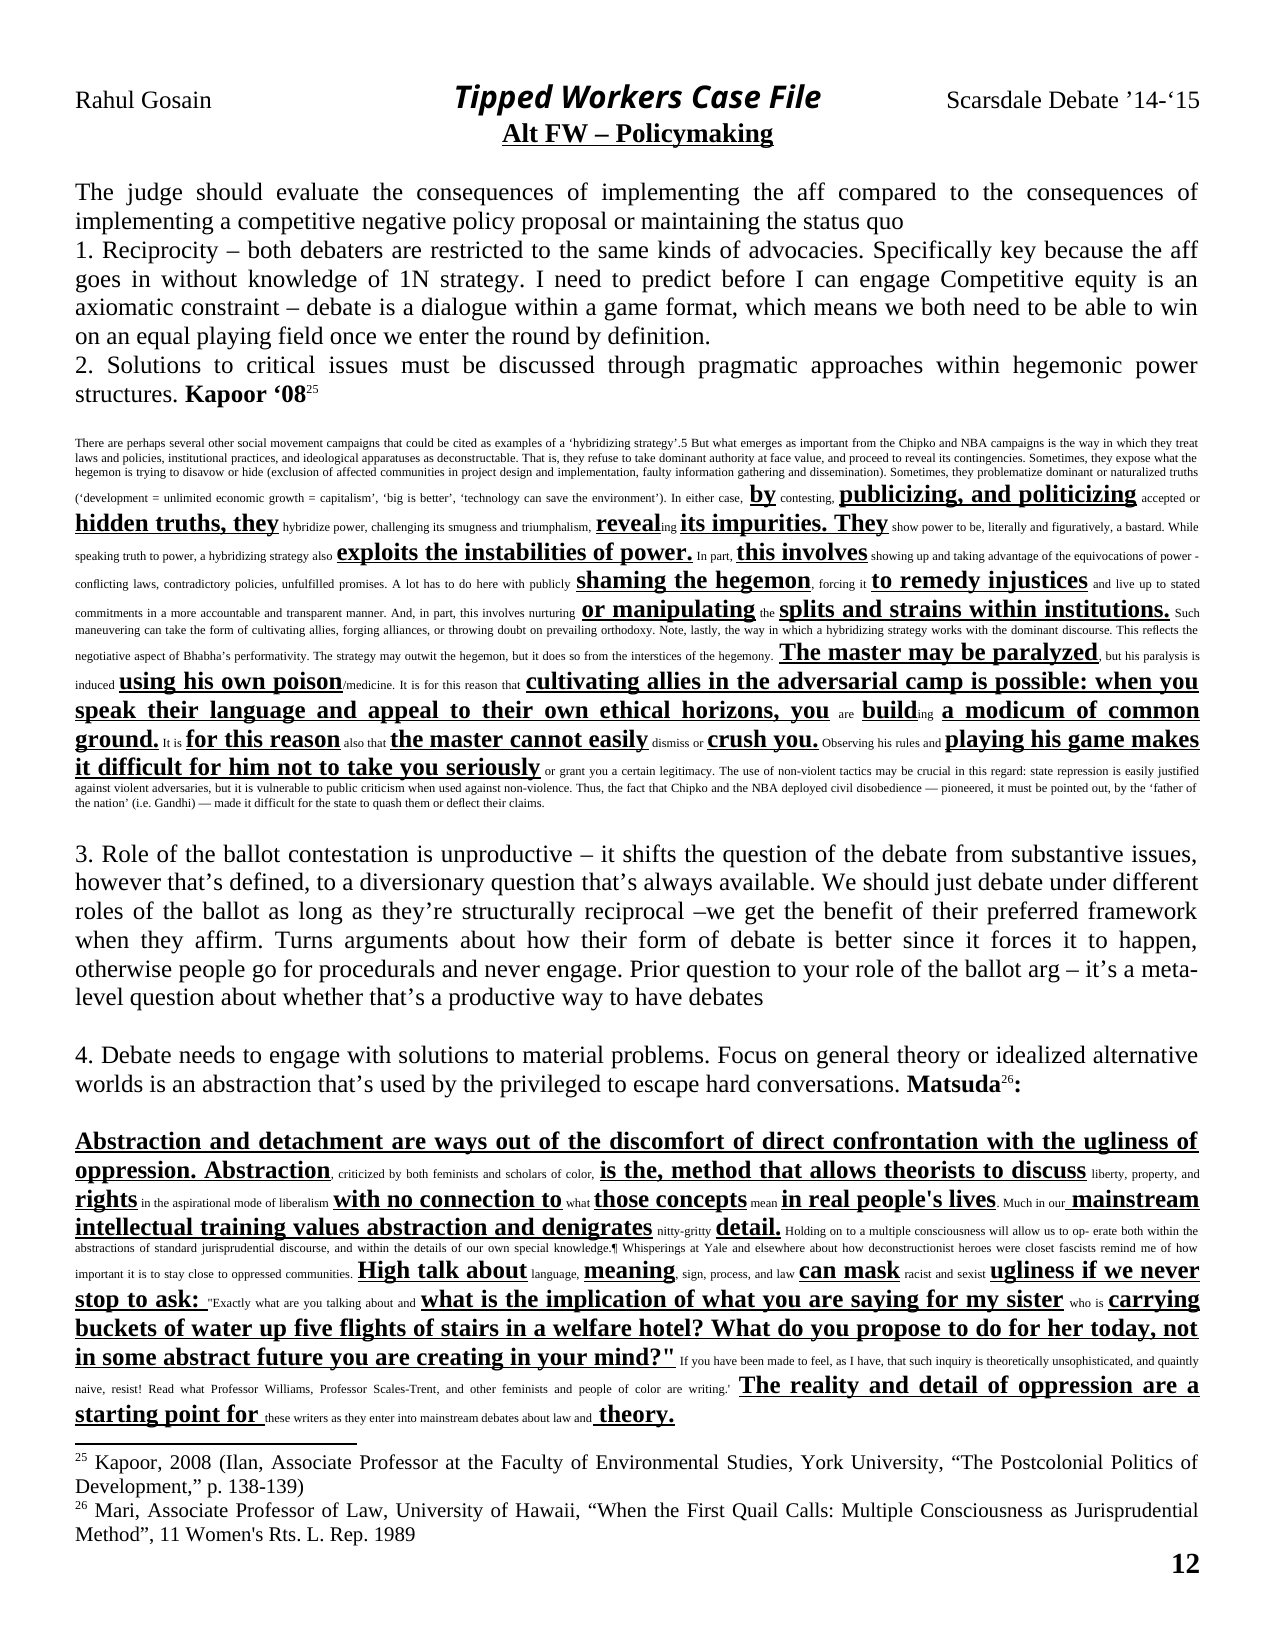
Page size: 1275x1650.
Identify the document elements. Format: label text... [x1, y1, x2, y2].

text 2. Solutions to critical issues must be discussed through pragmatic approaches within hegemonic power structures. Kapoor ‘08 [75, 350, 1200, 407]
text Abstraction and detachment are ways out of the discomfort of direct confrontation with the ugliness of oppression. Abstraction, criticized by both feminists and scholars of color, is the, method that allows theorists to discuss liberty, property, and rights in the aspirational mode of liberalism with no connection to what those concepts mean in real people's lives. Much in our mainstream intellectual training values abstraction and denigrates nitty-gritty detail. Holding on to a multiple consciousness will allow us to op- erate both within the abstractions of standard jurisprudential discourse, and within the details of our own special knowledge.¶ Whisperings at Yale and elsewhere about how deconstructionist heroes were closet fascists remind me of how important it is to stay close to oppressed communities. High talk about language, meaning, sign, process, and law can mask racist and sexist ugliness if we never stop to ask: "Exactly what are you talking about and what is the implication of what you are saying for my sister who is carrying buckets of water up five flights of stairs in a welfare hotel? What do you propose to do for her today, not in some abstract future you are creating in your mind?" If you have been made to feel, as I have, that such inquiry is theoretically unsophisticated, and quaintly naive, resist! Read what Professor Williams, Professor Scales-Trent, and other feminists and people of color are writing.' The reality and detail of oppression are a starting point for these writers as they enter into mainstream debates about law and theory. [75, 1126, 1200, 1428]
text The judge should evaluate the consequences of implementing the aff compared to the consequences of implementing a competitive negative policy proposal or maintaining the status quo [75, 177, 1200, 235]
subtitle Alt FW – Policymaking [75, 118, 1200, 149]
text There are perhaps several other social movement campaigns that could be cited as examples of a ‘hybridizing strategy’.5 But what emerges as important from the Chipko and NBA campaigns is the way in which they treat laws and policies, institutional practices, and ideological apparatuses as deconstructable. That is, they refuse to take dominant authority at face value, and proceed to reveal its contingencies. Sometimes, they expose what the hegemon is trying to disavow or hide (exclusion of affected communities in project design and implementation, faulty information gathering and dissemination). Sometimes, they problematize dominant or naturalized truths (‘development = unlimited economic growth = capitalism’, ‘big is better’, ‘technology can save the environment’). In either case, by contesting, publicizing, and politicizing accepted or hidden truths, they hybridize power, challenging its smugness and triumphalism, revealing its impurities. They show power to be, literally and figuratively, a bastard. While speaking truth to power, a hybridizing strategy also exploits the instabilities of power. In part, this involves showing up and taking advantage of the equivocations of power - conﬂicting laws, contradictory policies, unfulfilled promises. A lot has to do here with publicly shaming the hegemon, forcing it to remedy injustices and live up to stated commitments in a more accountable and transparent manner. And, in part, this involves nurturing or manipulating the splits and strains within institutions. Such maneuvering can take the form of cultivating allies, forging alliances, or throwing doubt on prevailing orthodoxy. Note, lastly, the way in which a hybridizing strategy works with the dominant discourse. This reﬂects the negotiative aspect of Bhabha’s performativity. The strategy may outwit the hegemon, but it does so from the interstices of the hegemony. The master may be paralyzed, but his paralysis is induced using his own poison/medicine. It is for this reason that cultivating allies in the adversarial camp is possible: when you speak their language and appeal to their own ethical horizons, you are building a modicum of common ground. It is for this reason also that the master cannot easily dismiss or crush you. Observing his rules and playing his game makes it difficult for him not to take you seriously or grant you a certain legitimacy. The use of non-violent tactics may be crucial in this regard: state repression is easily justified against violent adversaries, but it is vulnerable to public criticism when used against non-violence. Thus, the fact that Chipko and the NBA deployed civil disobedience — pioneered, it must be pointed out, by the ‘father of the nation’ (i.e. Gandhi) — made it difficult for the state to quash them or deﬂect their claims. [75, 436, 1200, 810]
text 3. Role of the ballot contestation is unproductive – it shifts the question of the debate from substantive issues, however that’s defined, to a diversionary question that’s always available. We should just debate under different roles of the ballot as long as they’re structurally reciprocal –we get the benefit of their preferred framework when they affirm. Turns arguments about how their form of debate is better since it forces it to happen, otherwise people go for procedurals and never engage. Prior question to your role of the ballot arg – it’s a meta-level question about whether that’s a productive way to have debates [75, 839, 1200, 1011]
text 4. Debate needs to engage with solutions to material problems. Focus on general theory or idealized alternative worlds is an abstraction that’s used by the privileged to escape hard conversations. Matsuda: [75, 1040, 1200, 1097]
text 1. Reciprocity – both debaters are restricted to the same kinds of advocacies. Specifically key because the aff goes in without knowledge of 1N strategy. I need to predict before I can engage Competitive equity is an axiomatic constraint – debate is a dialogue within a game format, which means we both need to be able to win on an equal playing field once we enter the round by definition. [75, 235, 1200, 350]
